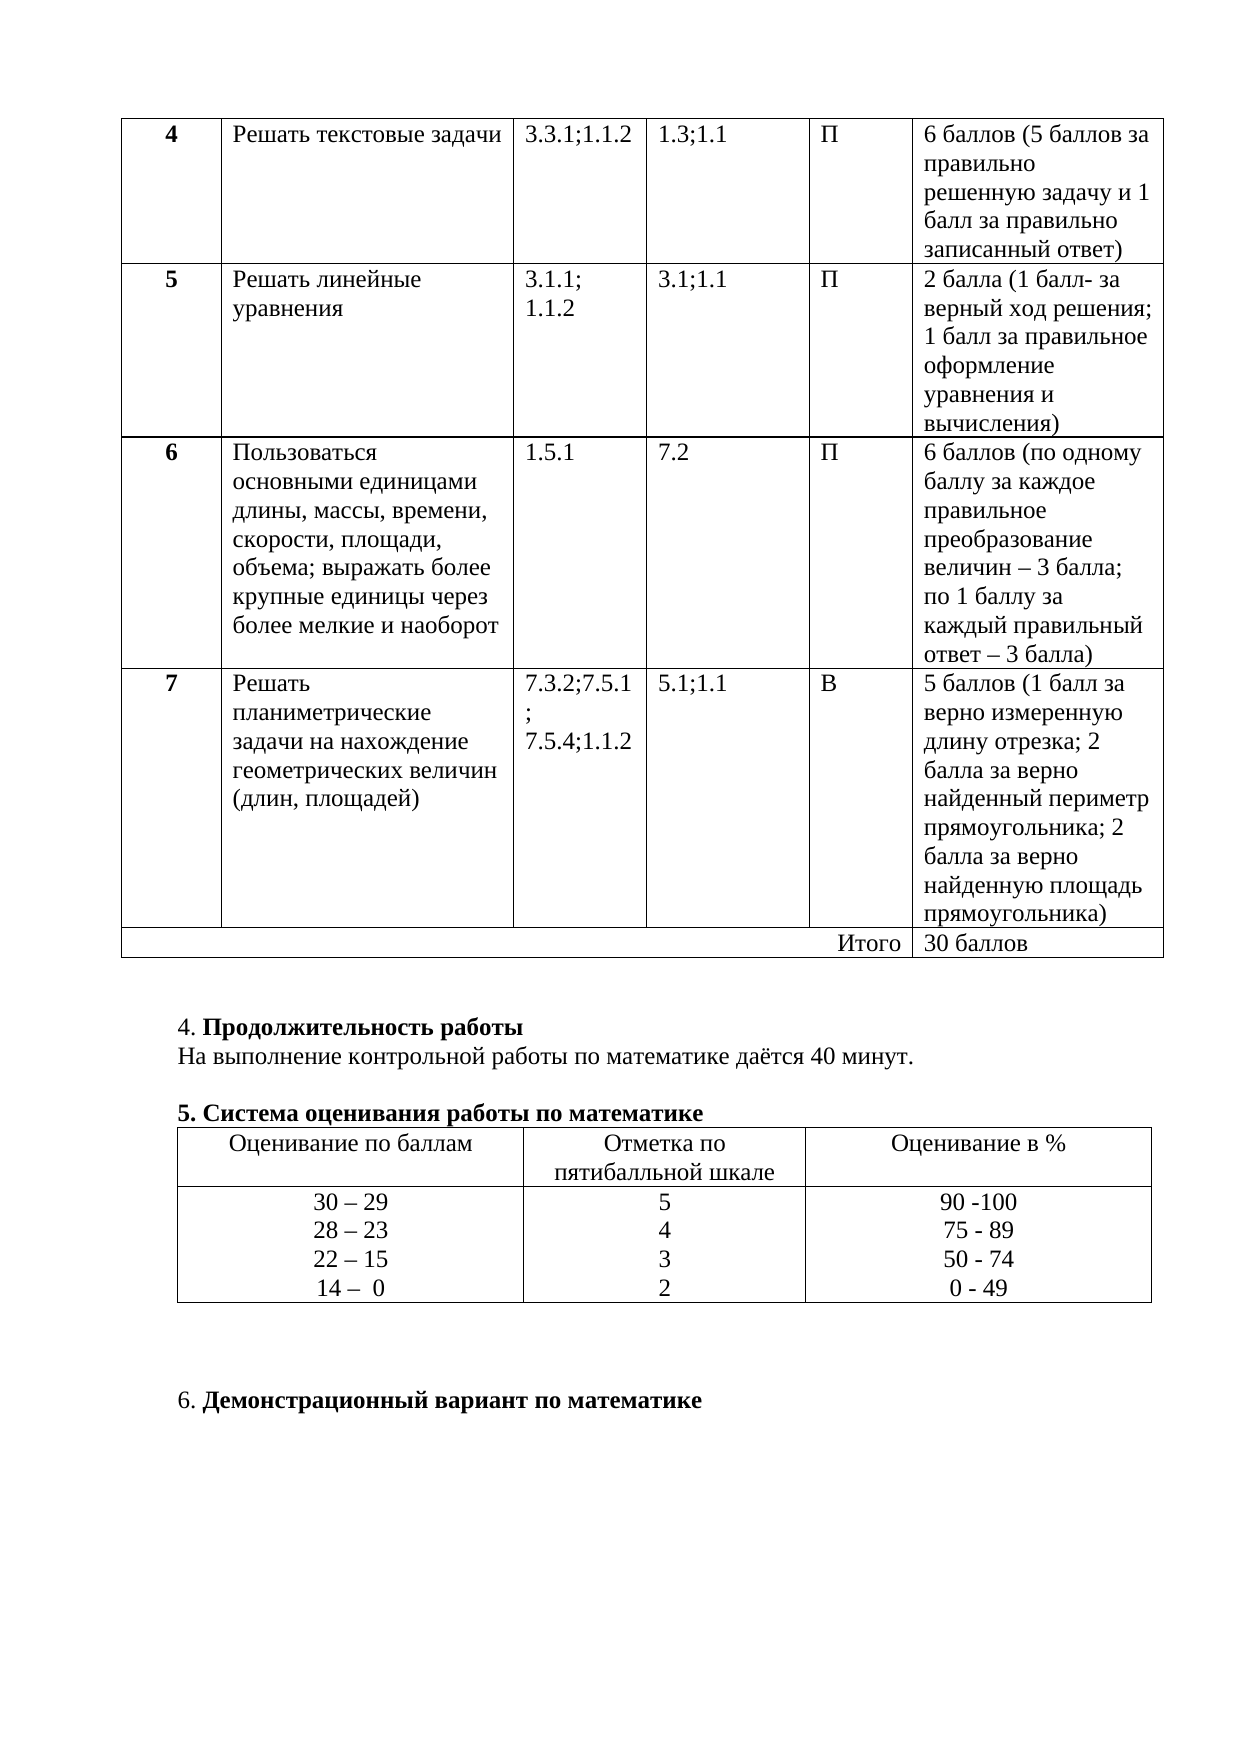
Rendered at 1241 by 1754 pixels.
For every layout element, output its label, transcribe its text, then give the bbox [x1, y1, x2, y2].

table_cell Решать линейные уравнения [222, 264, 513, 436]
table_cell 7 [122, 669, 221, 927]
table_cell 6 баллов (5 баллов за правильно решенную задачу и 1 балл за правильно записанный ответ) [913, 119, 1163, 263]
table_header Оценивание по баллам [178, 1128, 523, 1186]
table_cell 7.3.2;7.5.1; 7.5.4;1.1.2 [514, 669, 646, 927]
table_cell 90 -100 75 - 89 50 - 74 0 - 49 [806, 1187, 1151, 1302]
table_cell 1.5.1 [514, 438, 646, 667]
table_cell 7.2 [647, 438, 809, 667]
table_cell 2 балла (1 балл- за верный ход решения; 1 балл за правильное оформление уравнения и вычисления) [913, 264, 1163, 436]
table_cell 6 [122, 438, 221, 667]
table_cell 1.3;1.1 [647, 119, 809, 263]
table_cell П [810, 119, 912, 263]
table_cell 5 [122, 264, 221, 436]
table_cell 4 [122, 119, 221, 263]
text На выполнение контрольной работы по математике даётся 40 минут. [177, 1041, 1152, 1069]
text 4. Продолжительность работы [177, 1012, 1152, 1041]
table_cell 3.1;1.1 [647, 264, 809, 436]
table_cell 6 баллов (по одному баллу за каждое правильное преобразование величин – 3 балла; по 1 баллу за каждый правильный ответ – 3 балла) [913, 438, 1163, 667]
text 5. Система оценивания работы по математике [177, 1098, 1152, 1127]
text 6. Демонстрационный вариант по математике [177, 1385, 1152, 1414]
table_cell 30 – 29 28 – 23 22 – 15 14 – 0 [178, 1187, 523, 1302]
table_cell П [810, 264, 912, 436]
table_cell Итого [122, 928, 912, 957]
table_cell 30 баллов [913, 928, 1163, 957]
table_cell Решать текстовые задачи [222, 119, 513, 263]
table_cell 3.1.1; 1.1.2 [514, 264, 646, 436]
table_cell 3.3.1;1.1.2 [514, 119, 646, 263]
table_cell П [810, 438, 912, 667]
table_cell Решать планиметрические задачи на нахождение геометрических величин (длин, площадей) [222, 669, 513, 927]
table_cell В [810, 669, 912, 927]
table_cell 5 баллов (1 балл за верно измеренную длину отрезка; 2 балла за верно найденный периметр прямоугольника; 2 балла за верно найденную площадь прямоугольника) [913, 669, 1163, 927]
table_header Отметка по пятибалльной шкале [524, 1128, 805, 1186]
table_cell Пользоваться основными единицами длины, массы, времени, скорости, площади, объема; выражать более крупные единицы через более мелкие и наоборот [222, 438, 513, 667]
table_cell 5 4 3 2 [524, 1187, 805, 1302]
table_header Оценивание в % [806, 1128, 1151, 1186]
table_cell 5.1;1.1 [647, 669, 809, 927]
